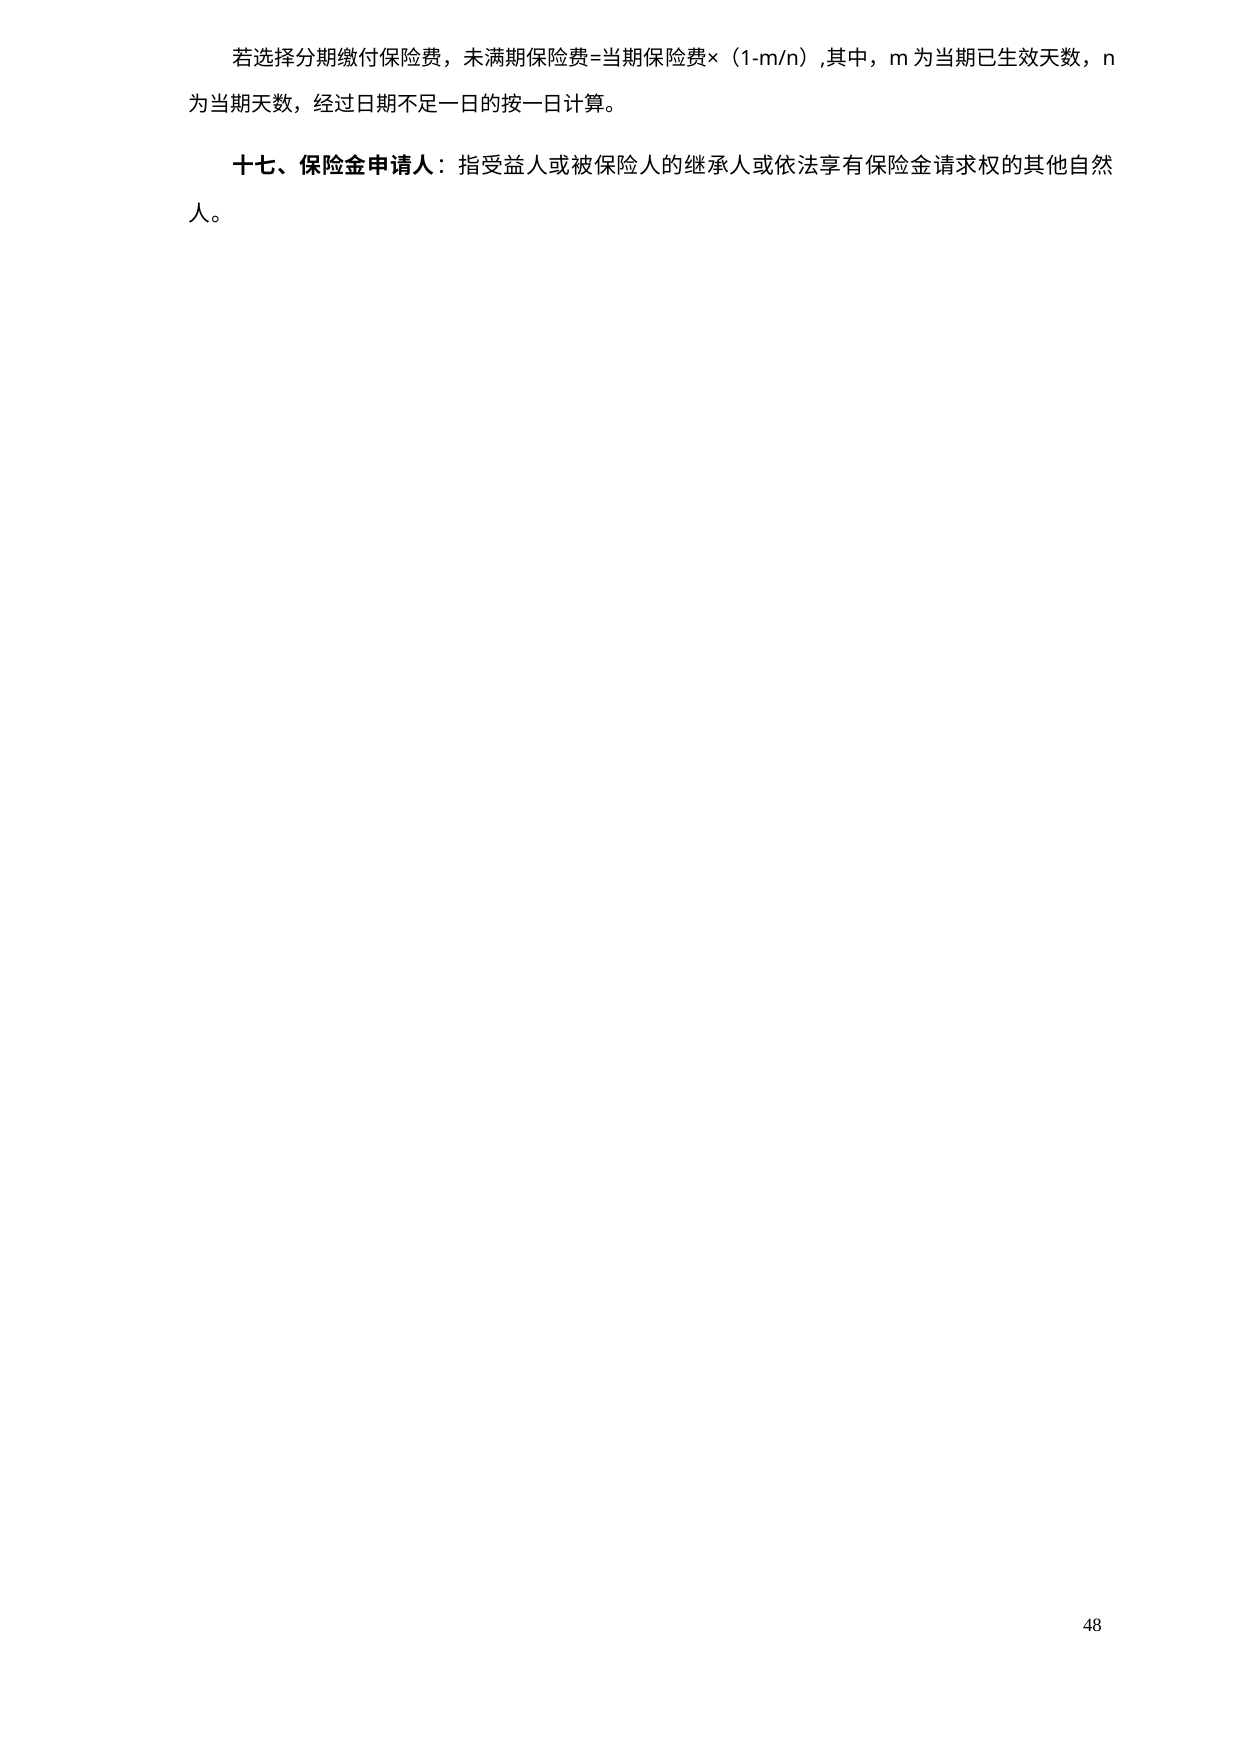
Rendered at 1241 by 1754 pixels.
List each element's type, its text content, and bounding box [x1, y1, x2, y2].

text 十七、保险金申请人：指受益人或被保险人的继承人或依法享有保险金请求权的其他自然人。 [188, 148, 1115, 228]
text 若选择分期缴付保险费，未满期保险费=当期保险费×（1-m/n）,其中，m为当期已生效天数，n为当期天数，经过日期不足一日的按一日计算。 [188, 42, 1115, 117]
